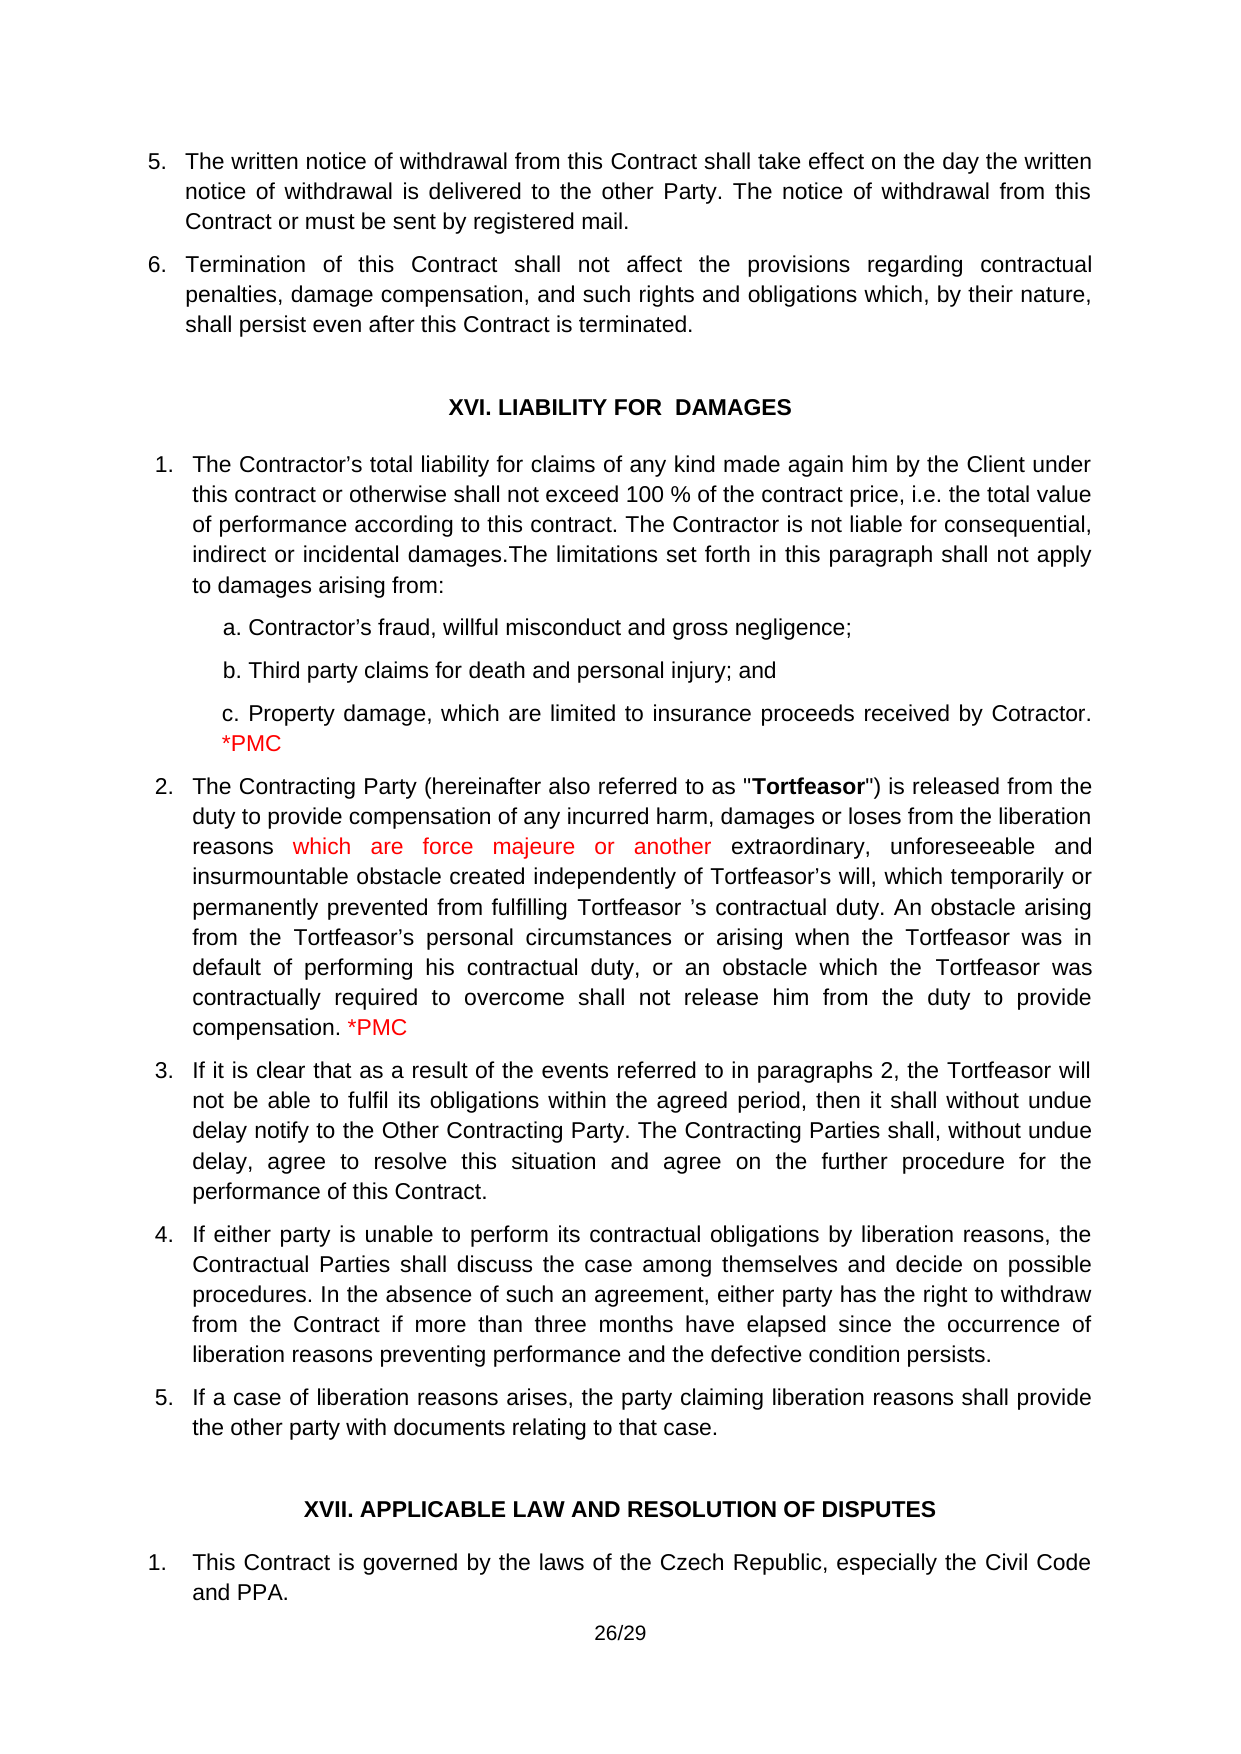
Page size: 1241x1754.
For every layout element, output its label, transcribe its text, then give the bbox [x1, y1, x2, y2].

list If it is clear that as a result of the events referred to in paragraphs 2, the Tortfeasor will not be able to fulfil its obligations within the agreed period, then it shall without undue delay notify to the Other Contracting Party. The Contracting Parties shall, without undue delay, agree to resolve this situation and agree on the further procedure for the performance of this Contract. [154, 1057, 1092, 1204]
list If either party is unable to perform its contractual obligations by liberation reasons, the Contractual Parties shall discuss the case among themselves and decide on possible procedures. In the absence of such an agreement, either party has the right to withdraw from the Contract if more than three months have elapsed since the occurrence of liberation reasons preventing performance and the defective condition persists. [154, 1221, 1092, 1368]
list This Contract is governed by the laws of the Czech Republic, especially the Civil Code and PPA. [148, 1548, 1092, 1605]
list The Contractor’s total liability for claims of any kind made again him by the Client under this contract or otherwise shall not exceed 100 % of the contract price, i.e. the total value of performance according to this contract. The Contractor is not liable for consequential, indirect or incidental damages.The limitations set forth in this paragraph shall not apply to damages arising from: [154, 451, 1092, 598]
text b. Third party claims for death and personal injury; and [223, 657, 1092, 683]
list The Contracting Party (hereinafter also referred to as "Tortfeasor") is released from the duty to provide compensation of any incurred harm, damages or loses from the liberation reasons which are force majeure or another extraordinary, unforeseeable and insurmountable obstacle created independently of Tortfeasor’s will, which temporarily or permanently prevented from fulfilling Tortfeasor ’s contractual duty. An obstacle arising from the Tortfeasor’s personal circumstances or arising when the Tortfeasor was in default of performing his contractual duty, or an obstacle which the Tortfeasor was contractually required to overcome shall not release him from the duty to provide compensation. *PMC [154, 773, 1092, 1041]
list The written notice of withdrawal from this Contract shall take effect on the day the written notice of withdrawal is delivered to the other Party. The notice of withdrawal from this Contract or must be sent by registered mail. [148, 148, 1092, 234]
list Termination of this Contract shall not affect the provisions regarding contractual penalties, damage compensation, and such rights and obligations which, by their nature, shall persist even after this Contract is terminated. [148, 251, 1092, 338]
text c. Property damage, which are limited to insurance proceeds received by Cotractor. *PMC [222, 700, 1092, 756]
list If a case of liberation reasons arises, the party claiming liberation reasons shall provide the other party with documents relating to that case. [154, 1384, 1092, 1441]
text XVII. APPLICABLE LAW AND RESOLUTION OF DISPUTES [148, 1496, 1092, 1522]
text a. Contractor’s fraud, willful misconduct and gross negligence; [223, 614, 1092, 641]
text XVI. LIABILITY FOR DAMAGES [148, 394, 1092, 421]
